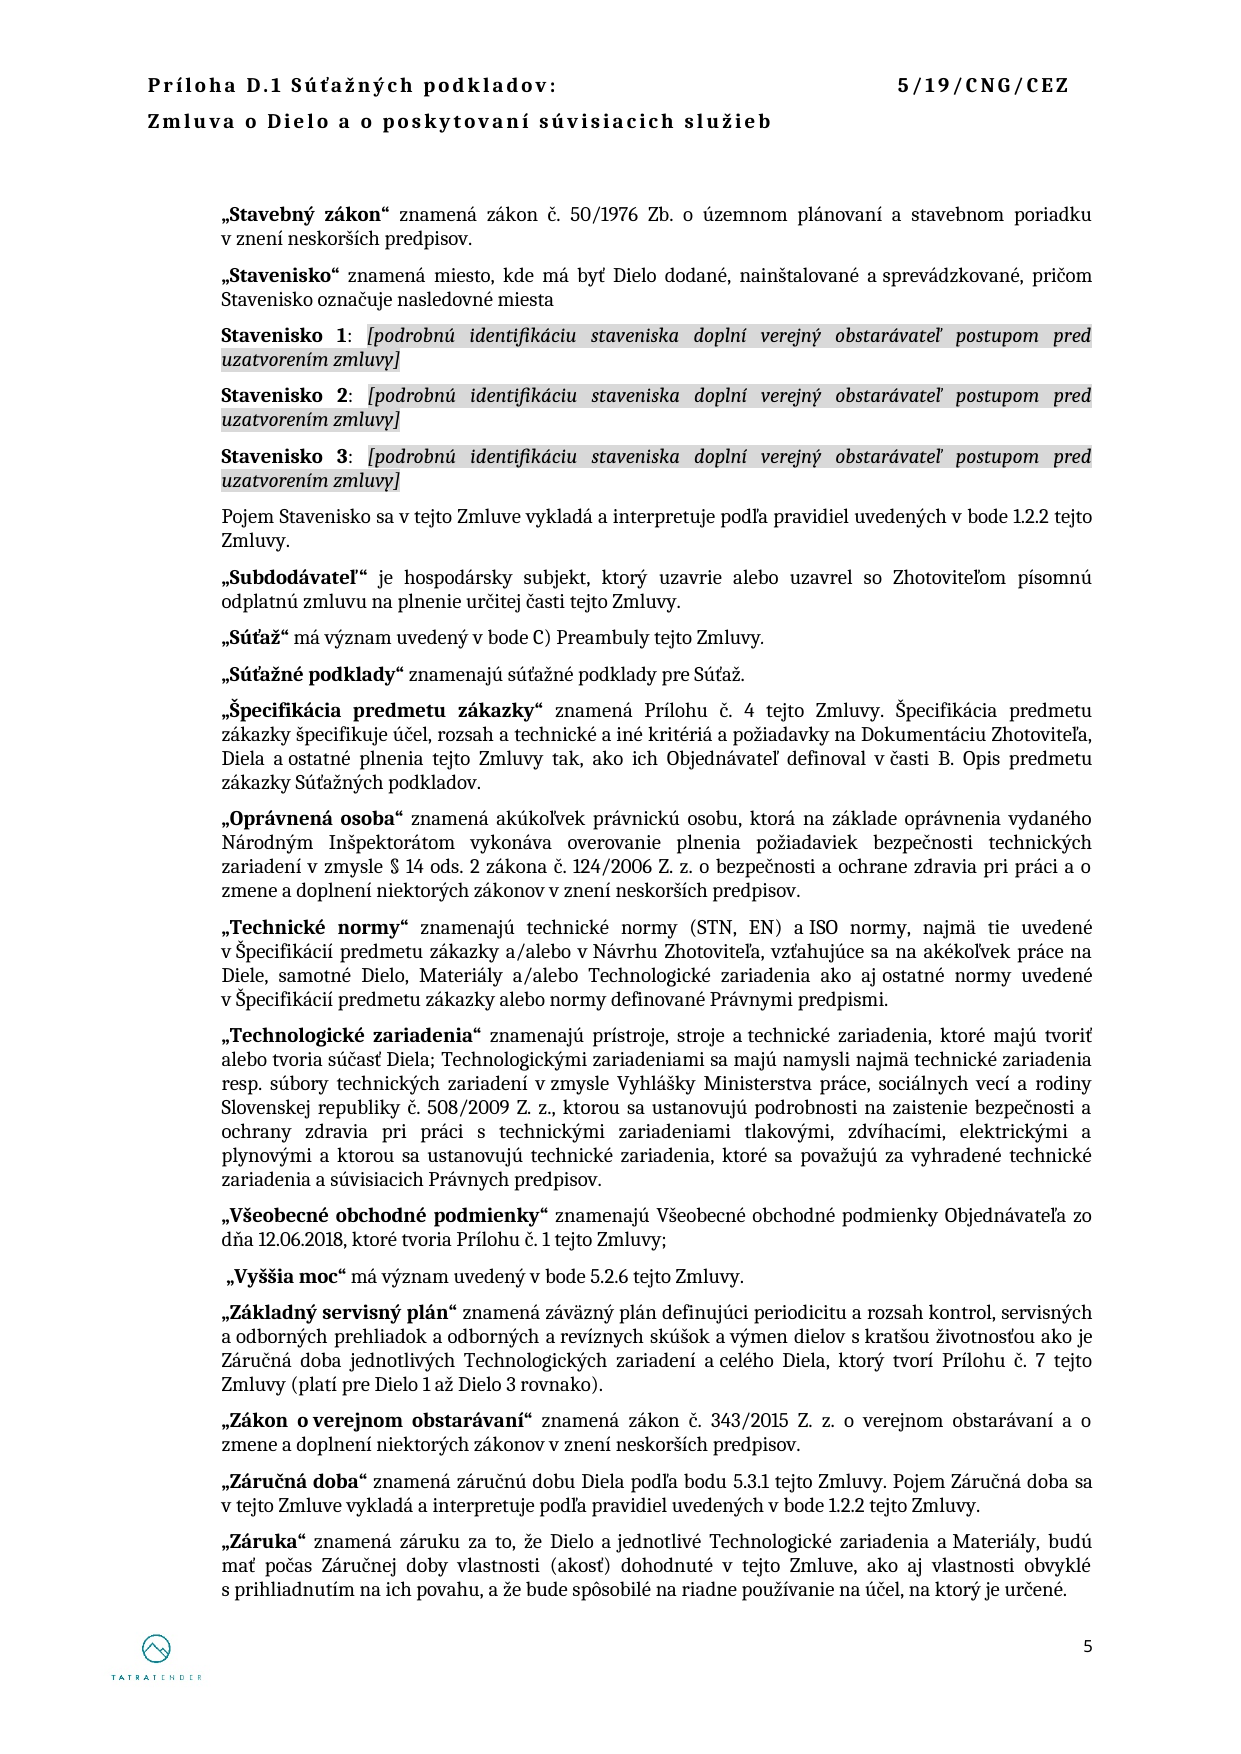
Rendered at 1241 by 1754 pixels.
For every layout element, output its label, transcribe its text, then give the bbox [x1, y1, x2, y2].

list „Vyššia moc“ má význam uvedený v bode 5.2.6 tejto Zmluvy. [221, 1264, 1093, 1288]
list „Špecifikácia predmetu zákazky“ znamená Prílohu č. 4 tejto Zmluvy. Špecifikácia predmetu zákazky špecifikuje účel, rozsah a technické a iné kritériá a požiadavky na Dokumentáciu Zhotoviteľa, Diela a ostatné plnenia tejto Zmluvy tak, ako ich Objednávateľ definoval v časti B. Opis predmetu zákazky Súťažných podkladov. [221, 699, 1093, 794]
list „Stavenisko“ znamená miesto, kde má byť Dielo dodané, nainštalované a sprevádzkované, pričom Stavenisko označuje nasledovné miesta [221, 263, 1093, 311]
list „Technické normy“ znamenajú technické normy (STN, EN) a ISO normy, najmä tie uvedené v Špecifikácií predmetu zákazky a/alebo v Návrhu Zhotoviteľa, vzťahujúce sa na akékoľvek práce na Diele, samotné Dielo, Materiály a/alebo Technologické zariadenia ako aj ostatné normy uvedené v Špecifikácií predmetu zákazky alebo normy definované Právnymi predpismi. [221, 915, 1093, 1011]
list „Oprávnená osoba“ znamená akúkoľvek právnickú osobu, ktorá na základe oprávnenia vydaného Národným Inšpektorátom vykonáva overovanie plnenia požiadaviek bezpečnosti technických zariadení v zmysle § 14 ods. 2 zákona č. 124/2006 Z. z. o bezpečnosti a ochrane zdravia pri práci a o zmene a doplnení niektorých zákonov v znení neskorších predpisov. [221, 807, 1093, 903]
list „Súťaž“ má význam uvedený v bode C) Preambuly tejto Zmluvy. [221, 626, 1093, 650]
list Stavenisko 1: [podrobnú identifikáciu staveniska doplní verejný obstarávateľ postupom pred uzatvorením zmluvy] [400, 324, 1093, 372]
list „Súťažné podklady“ znamenajú súťažné podklady pre Súťaž. [221, 662, 1093, 686]
picture [90, 1610, 222, 1704]
list „Záručná doba“ znamená záručnú dobu Diela podľa bodu 5.3.1 tejto Zmluvy. Pojem Záručná doba sa v tejto Zmluve vykladá a interpretuje podľa pravidiel uvedených v bode 1.2.2 tejto Zmluvy. [221, 1469, 1093, 1517]
list „Technologické zariadenia“ znamenajú prístroje, stroje a technické zariadenia, ktoré majú tvoriť alebo tvoria súčasť Diela; Technologickými zariadeniami sa majú namysli najmä technické zariadenia resp. súbory technických zariadení v zmysle Vyhlášky Ministerstva práce, sociálnych vecí a rodiny Slovenskej republiky č. 508/2009 Z. z., ktorou sa ustanovujú podrobnosti na zaistenie bezpečnosti a ochrany zdravia pri práci s technickými zariadeniami tlakovými, zdvíhacími, elektrickými a plynovými a ktorou sa ustanovujú technické zariadenia, ktoré sa považujú za vyhradené technické zariadenia a súvisiacich Právnych predpisov. [221, 1024, 1093, 1191]
list „Záruka“ znamená záruku za to, že Dielo a jednotlivé Technologické zariadenia a Materiály, budú mať počas Záručnej doby vlastnosti (akosť) dohodnuté v tejto Zmluve, ako aj vlastnosti obvyklé s prihliadnutím na ich povahu, a že bude spôsobilé na riadne používanie na účel, na ktorý je určené. [221, 1530, 1093, 1602]
list „Všeobecné obchodné podmienky“ znamenajú Všeobecné obchodné podmienky Objednávateľa zo dňa 12.06.2018, ktoré tvoria Prílohu č. 1 tejto Zmluvy; [221, 1204, 1093, 1252]
list „Subdodávateľ“ je hospodársky subjekt, ktorý uzavrie alebo uzavrel so Zhotoviteľom písomnú odplatnú zmluvu na plnenie určitej časti tejto Zmluvy. [221, 565, 1093, 613]
list Pojem Stavenisko sa v tejto Zmluve vykladá a interpretuje podľa pravidiel uvedených v bode 1.2.2 tejto Zmluvy. [221, 505, 1093, 553]
list „Zákon o verejnom obstarávaní“ znamená zákon č. 343/2015 Z. z. o verejnom obstarávaní a o zmene a doplnení niektorých zákonov v znení neskorších predpisov. [221, 1409, 1093, 1457]
list „Základný servisný plán“ znamená záväzný plán definujúci periodicitu a rozsah kontrol, servisných a odborných prehliadok a odborných a revíznych skúšok a výmen dielov s kratšou životnosťou ako je Záručná doba jednotlivých Technologických zariadení a celého Diela, ktorý tvorí Prílohu č. 7 tejto Zmluvy (platí pre Dielo 1 až Dielo 3 rovnako). [221, 1301, 1093, 1397]
list „Stavebný zákon“ znamená zákon č. 50/1976 Zb. o územnom plánovaní a stavebnom poriadku v znení neskorších predpisov. [221, 203, 1093, 251]
list Stavenisko 2: [podrobnú identifikáciu staveniska doplní verejný obstarávateľ postupom pred uzatvorením zmluvy] [400, 384, 1093, 432]
list Stavenisko 3: [podrobnú identifikáciu staveniska doplní verejný obstarávateľ postupom pred uzatvorením zmluvy] [221, 444, 1093, 492]
